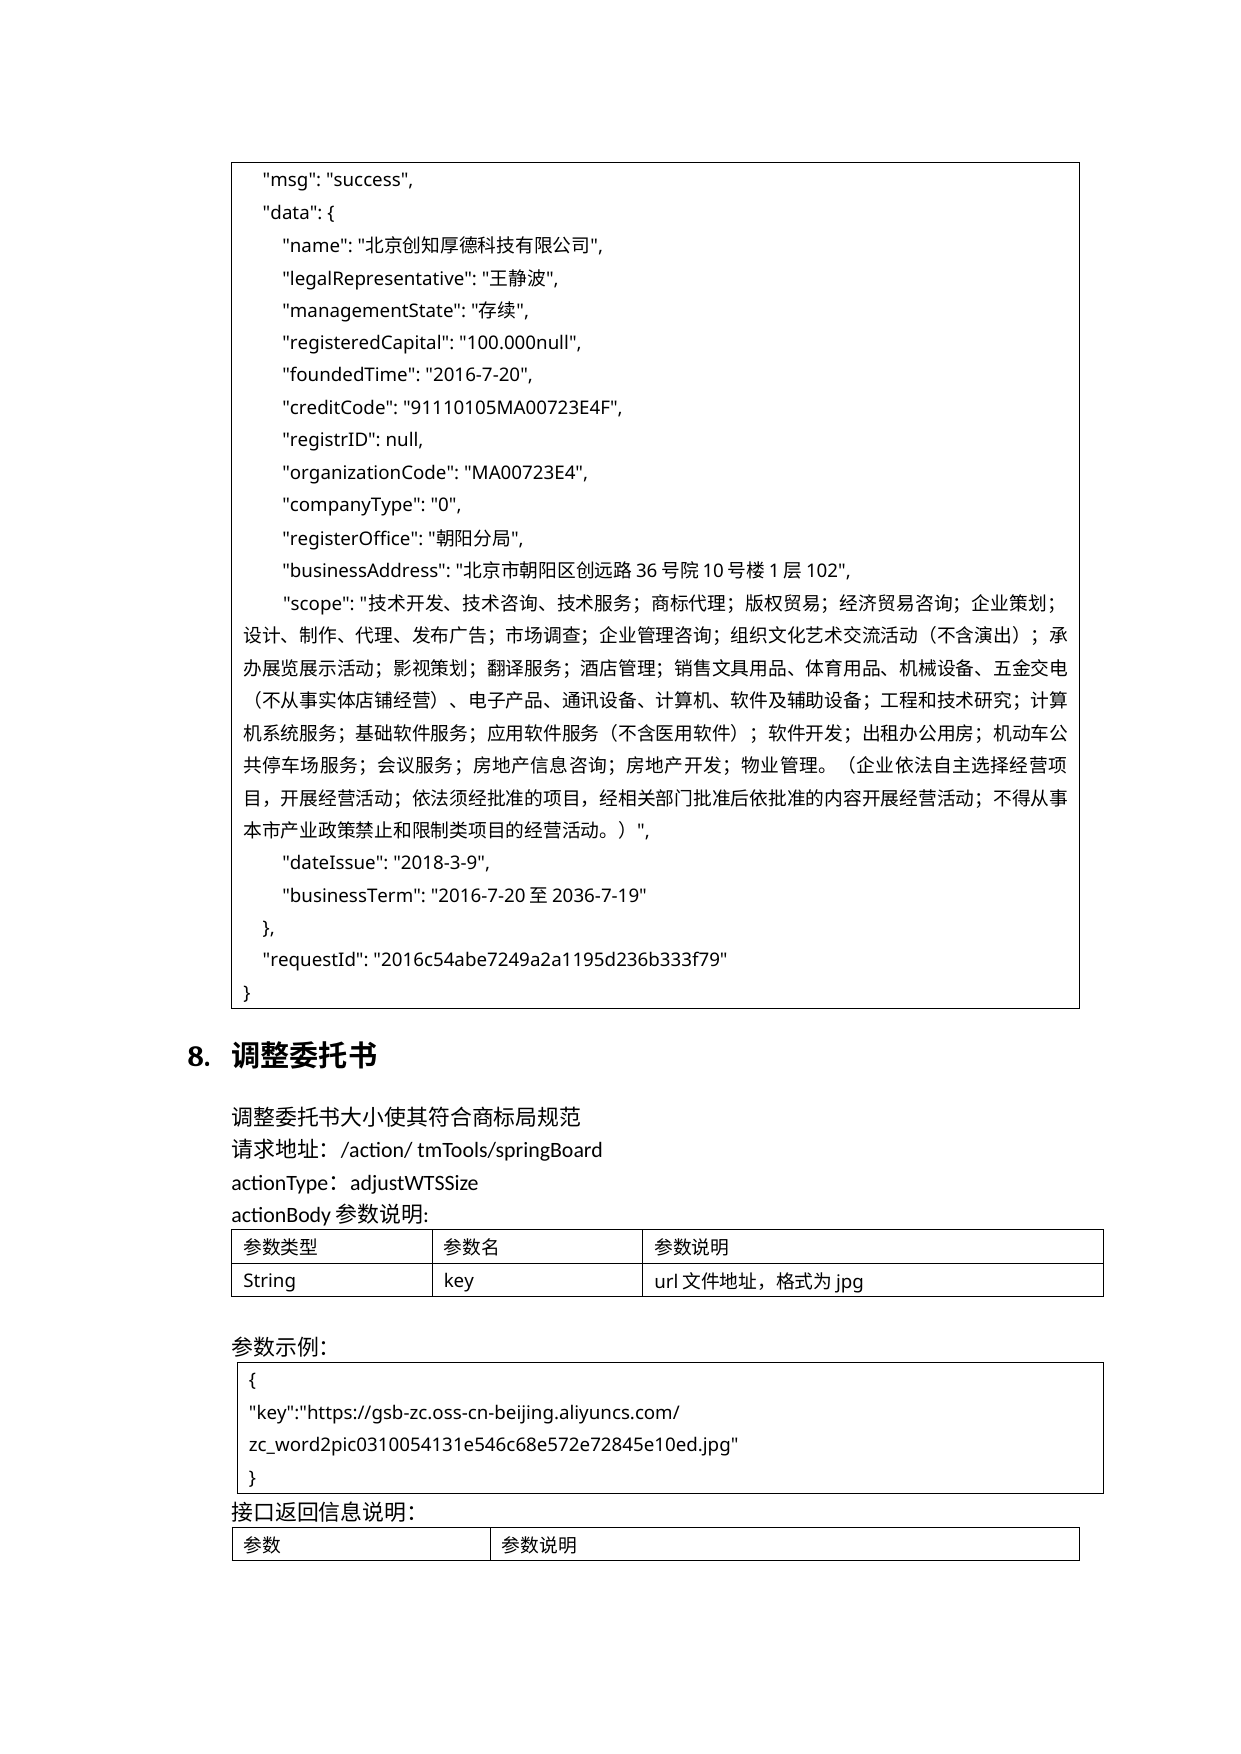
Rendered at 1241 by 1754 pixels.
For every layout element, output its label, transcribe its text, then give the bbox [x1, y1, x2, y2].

table_cell key [433, 1264, 642, 1296]
text 参数示例： [187, 1330, 1053, 1362]
table_header 参数名 [433, 1230, 642, 1263]
table_header 参数 [233, 1528, 490, 1560]
text 接口返回信息说明： [231, 1494, 1053, 1527]
table_header 参数说明 [491, 1528, 1079, 1560]
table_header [232, 163, 1079, 1008]
table_cell String [232, 1264, 432, 1296]
table_cell url文件地址，格式为jpg [643, 1264, 1103, 1296]
list actionType：adjustWTSSize [231, 1164, 1053, 1197]
table_header 参数说明 [643, 1230, 1103, 1263]
list actionBody参数说明: [231, 1197, 1053, 1229]
table_header 参数类型 [232, 1230, 432, 1263]
table_header { "key":"https://gsb-zc.oss-cn-beijing.aliyuncs.com/zc_word2pic0310054131e546c68e572e72845e10ed.jpg" } [238, 1363, 1103, 1493]
list 请求地址：/action/ tmTools/springBoard [231, 1132, 1053, 1164]
text 调整委托书大小使其符合商标局规范 [231, 1099, 1053, 1132]
subtitle 调整委托书 [187, 1022, 1053, 1087]
